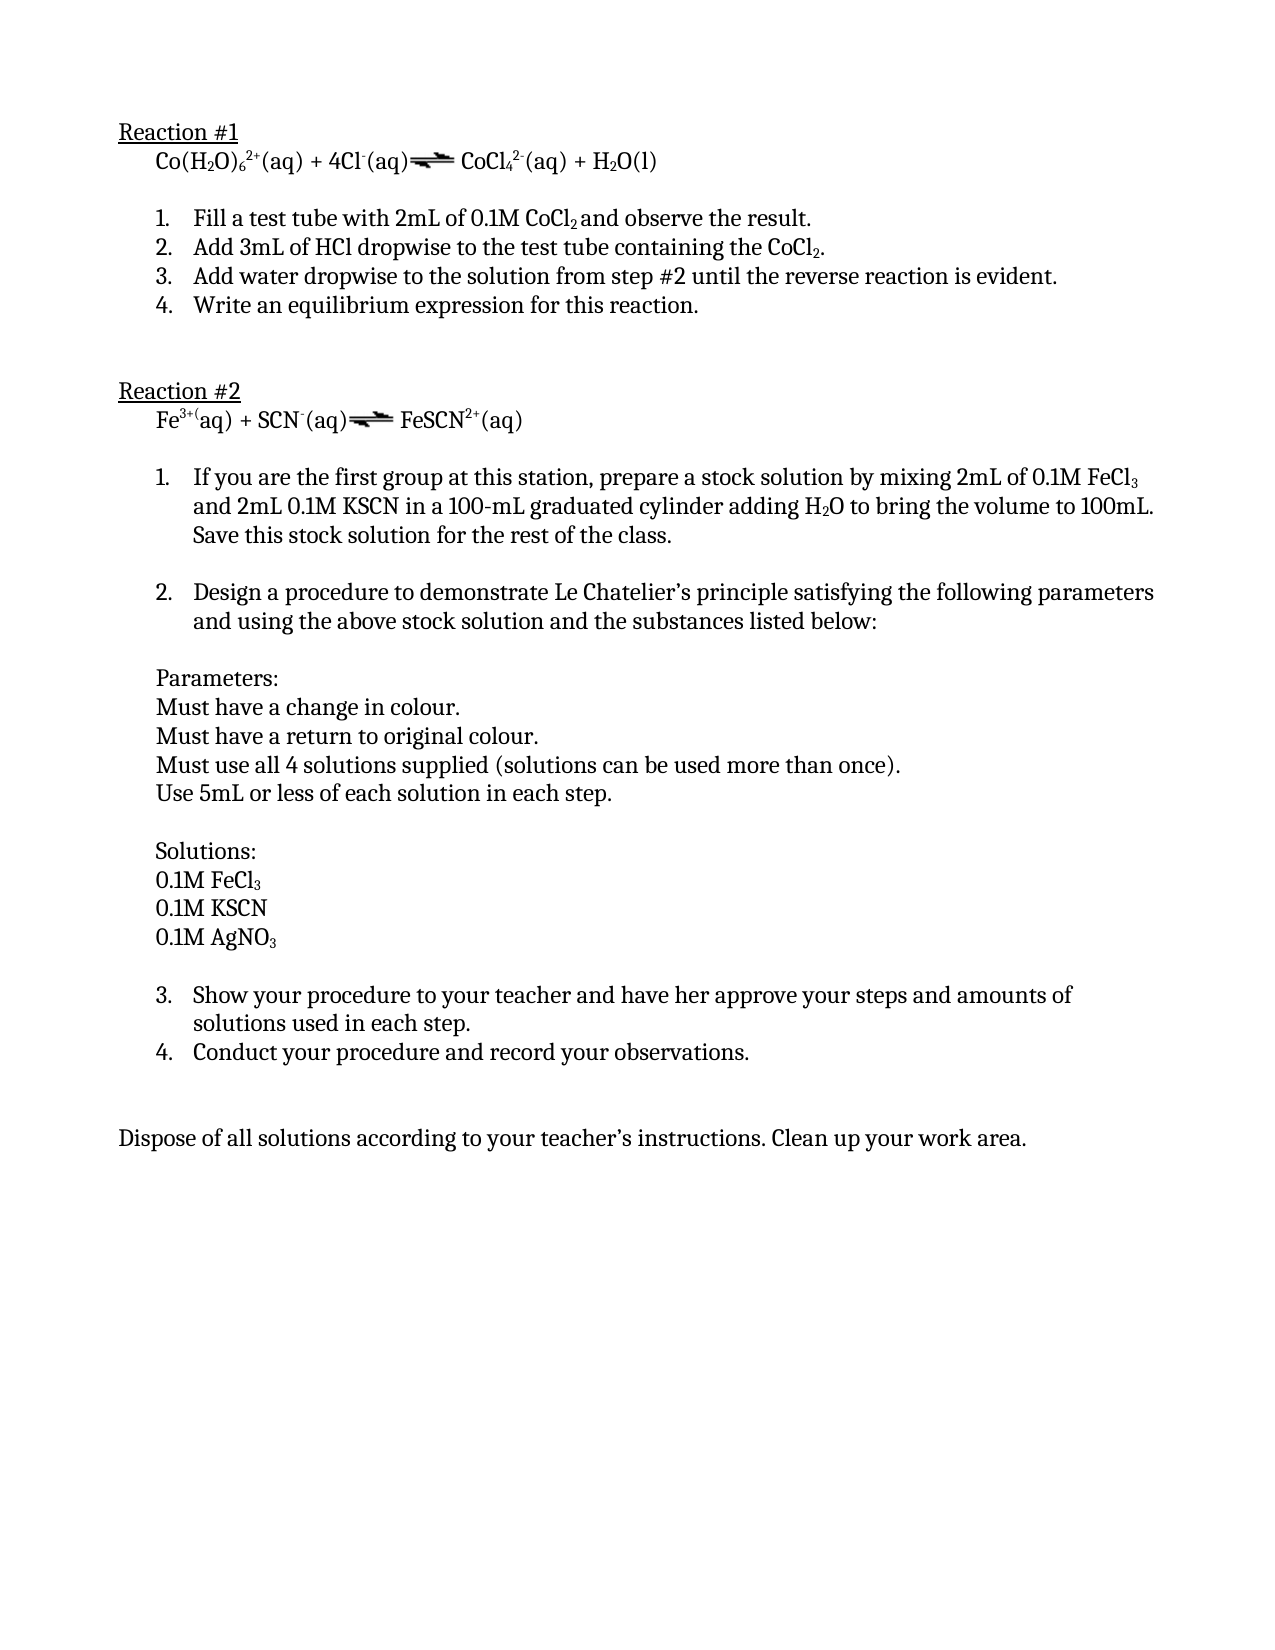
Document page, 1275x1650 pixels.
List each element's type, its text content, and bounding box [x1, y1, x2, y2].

picture [348, 410, 395, 429]
picture [409, 152, 456, 170]
list If you are the first group at this station, prepare a stock solution by mixing 2mL of 0.1M FeCl3 and 2mL 0.1M KSCN in a 100-mL graduated cylinder adding H2O to bring the volume to 100mL. Save this stock solution for the rest of the class. [156, 463, 1157, 549]
text Must use all 4 solutions supplied (solutions can be used more than once). [156, 751, 1157, 779]
list Add water dropwise to the solution from step #2 until the reverse reaction is evident. [156, 262, 1157, 291]
text Fe3+(aq) + SCN-(aq) FeSCN2+(aq) [118, 406, 1157, 434]
list Show your procedure to your teacher and have her approve your steps and amounts of solutions used in each step. [156, 981, 1157, 1038]
list Design a procedure to demonstrate Le Chatelier’s principle satisfying the following parameters and using the above stock solution and the substances listed below: [156, 578, 1157, 636]
list Add 3mL of HCl dropwise to the test tube containing the CoCl2. [156, 233, 1157, 262]
text Must have a change in colour. [156, 693, 1157, 722]
text Must have a return to original colour. [156, 722, 1157, 751]
text Use 5mL or less of each solution in each step. [156, 779, 1157, 808]
text 0.1M FeCl3 [118, 866, 1157, 894]
text Solutions: [156, 837, 1157, 866]
text Reaction #1 [118, 118, 1157, 147]
text 0.1M AgNO3 [118, 923, 1157, 952]
text Parameters: [156, 664, 1157, 693]
list Conduct your procedure and record your observations. [156, 1038, 1157, 1067]
list Fill a test tube with 2mL of 0.1M CoCl2 and observe the result. [156, 204, 1157, 233]
text Co(H2O)62+(aq) + 4Cl-(aq) CoCl42-(aq) + H2O(l) [118, 147, 1157, 176]
text Reaction #2 [118, 377, 1157, 406]
list Write an equilibrium expression for this reaction. [156, 291, 1157, 319]
text 0.1M KSCN [118, 894, 1157, 923]
text Dispose of all solutions according to your teacher’s instructions. Clean up your work area. [118, 1124, 1157, 1153]
